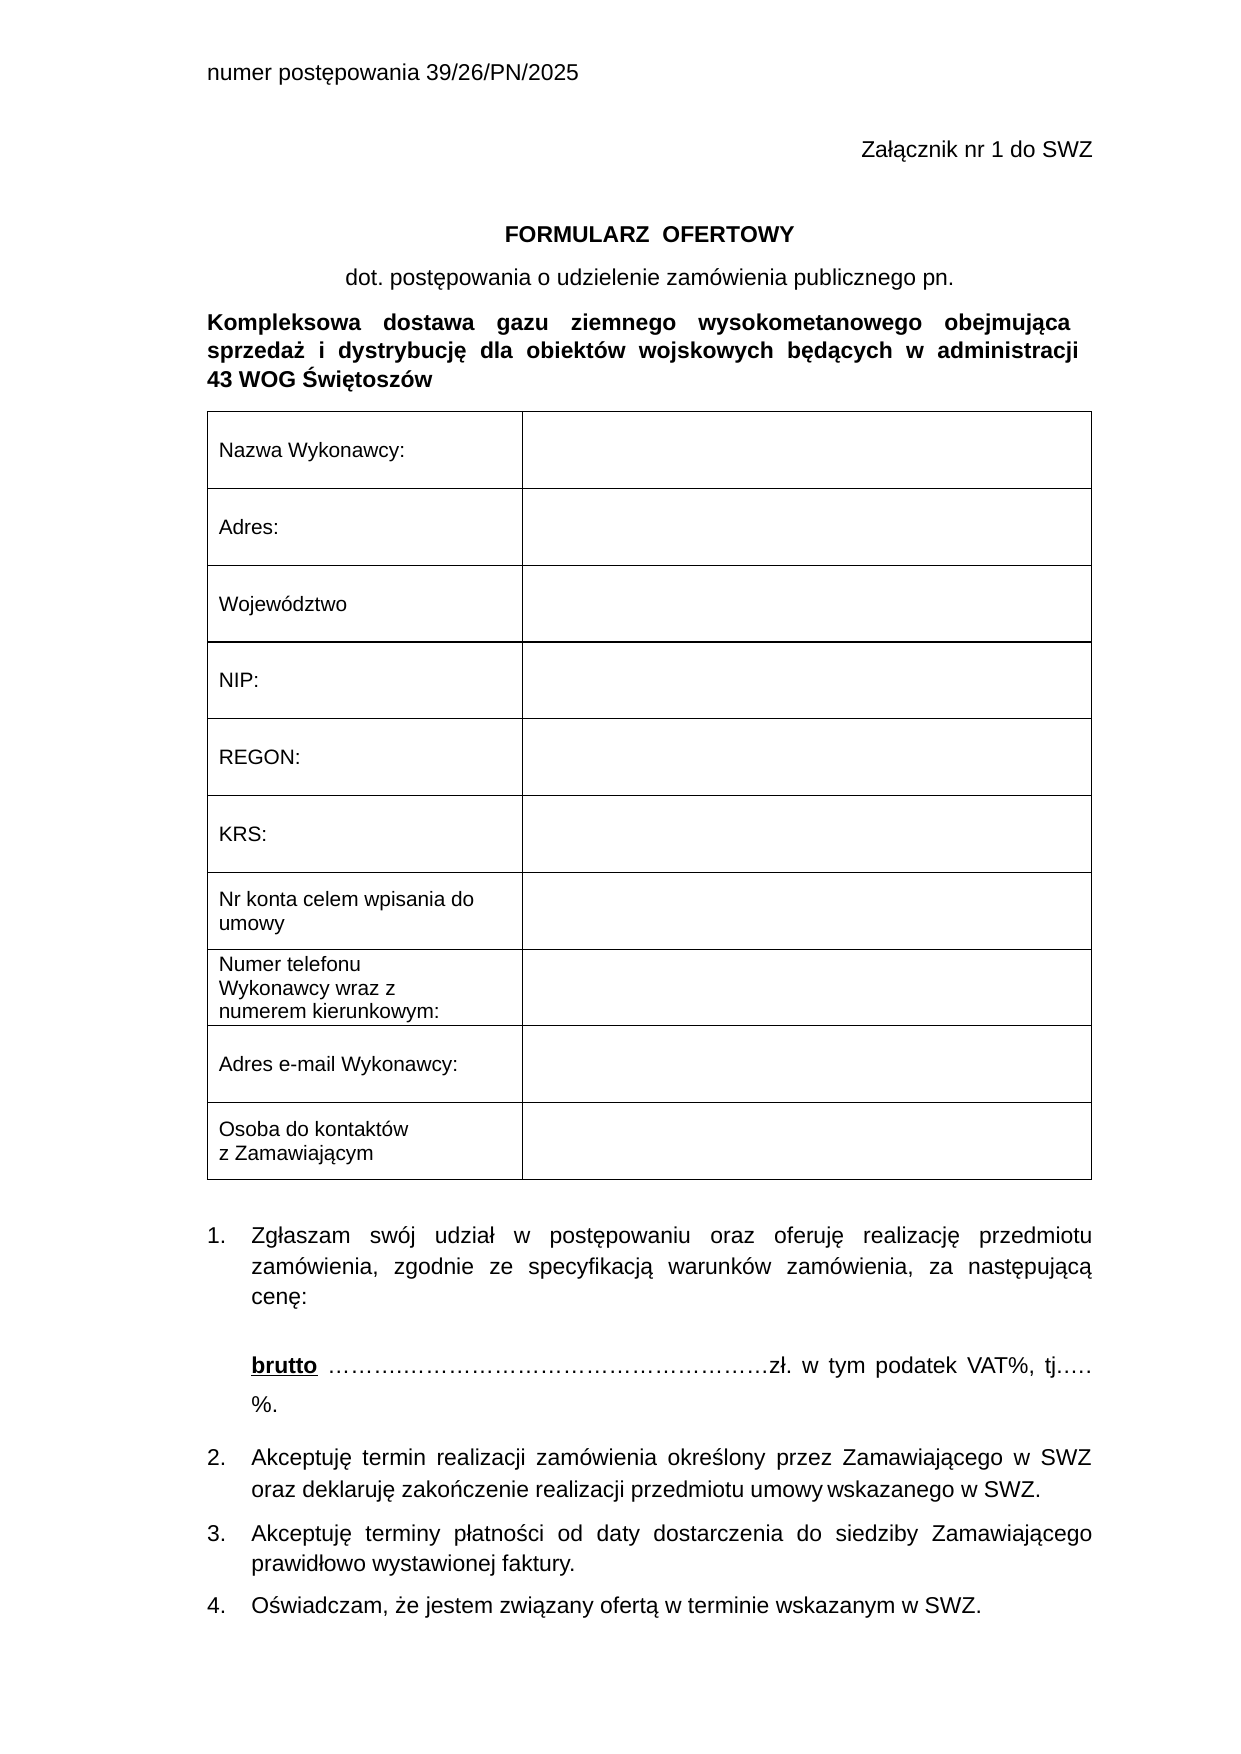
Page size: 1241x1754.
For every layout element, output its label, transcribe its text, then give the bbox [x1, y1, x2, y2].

table_cell KRS: [208, 796, 522, 872]
table_cell [523, 950, 1091, 1025]
text Kompleksowa dostawa gazu ziemnego wysokometanowego obejmująca sprzedaż i dystrybucję dla obiektów wojskowych będących w administracji 43 WOG Świętoszów [207, 309, 1092, 392]
table_cell [523, 873, 1091, 948]
text Załącznik nr 1 do SWZ [207, 136, 1093, 162]
table_cell Osoba do kontaktów z Zamawiającym [208, 1103, 522, 1179]
list Oświadczam, że jestem związany ofertą w terminie wskazanym w SWZ. [207, 1592, 1092, 1619]
table_cell [523, 643, 1091, 718]
table_cell Województwo [208, 566, 522, 641]
list Akceptuję termin realizacji zamówienia określony przez Zamawiającego w SWZ oraz deklaruję zakończenie realizacji przedmiotu umowy wskazanego w SWZ. [207, 1443, 1092, 1503]
table_cell Numer telefonu Wykonawcy wraz z numerem kierunkowym: [208, 950, 522, 1025]
table_cell REGON: [208, 719, 522, 795]
text dot. postępowania o udzielenie zamówienia publicznego pn. [207, 264, 1092, 290]
list Akceptuję terminy płatności od daty dostarczenia do siedziby Zamawiającego prawidłowo wystawionej faktury. [207, 1519, 1092, 1576]
table_header Nazwa Wykonawcy: [208, 412, 522, 488]
table_cell [523, 489, 1091, 564]
table_cell [523, 566, 1091, 641]
table_cell NIP: [208, 643, 522, 718]
table_header [523, 412, 1091, 488]
list Zgłaszam swój udział w postępowaniu oraz oferuję realizację przedmiotu zamówienia, zgodnie ze specyfikacją warunków zamówienia, za następującą cenę: [207, 1222, 1092, 1309]
table_cell [523, 1026, 1091, 1102]
text FORMULARZ OFERTOWY [207, 221, 1092, 248]
table_cell [523, 796, 1091, 872]
text brutto ……….…………………………………………zł. w tym podatek VAT%, tj.….%. [251, 1352, 1092, 1418]
table_cell Adres: [208, 489, 522, 564]
table_cell [523, 1103, 1091, 1179]
table_cell Nr konta celem wpisania do umowy [208, 873, 522, 948]
table_cell [523, 719, 1091, 795]
table_cell Adres e-mail Wykonawcy: [208, 1026, 522, 1102]
